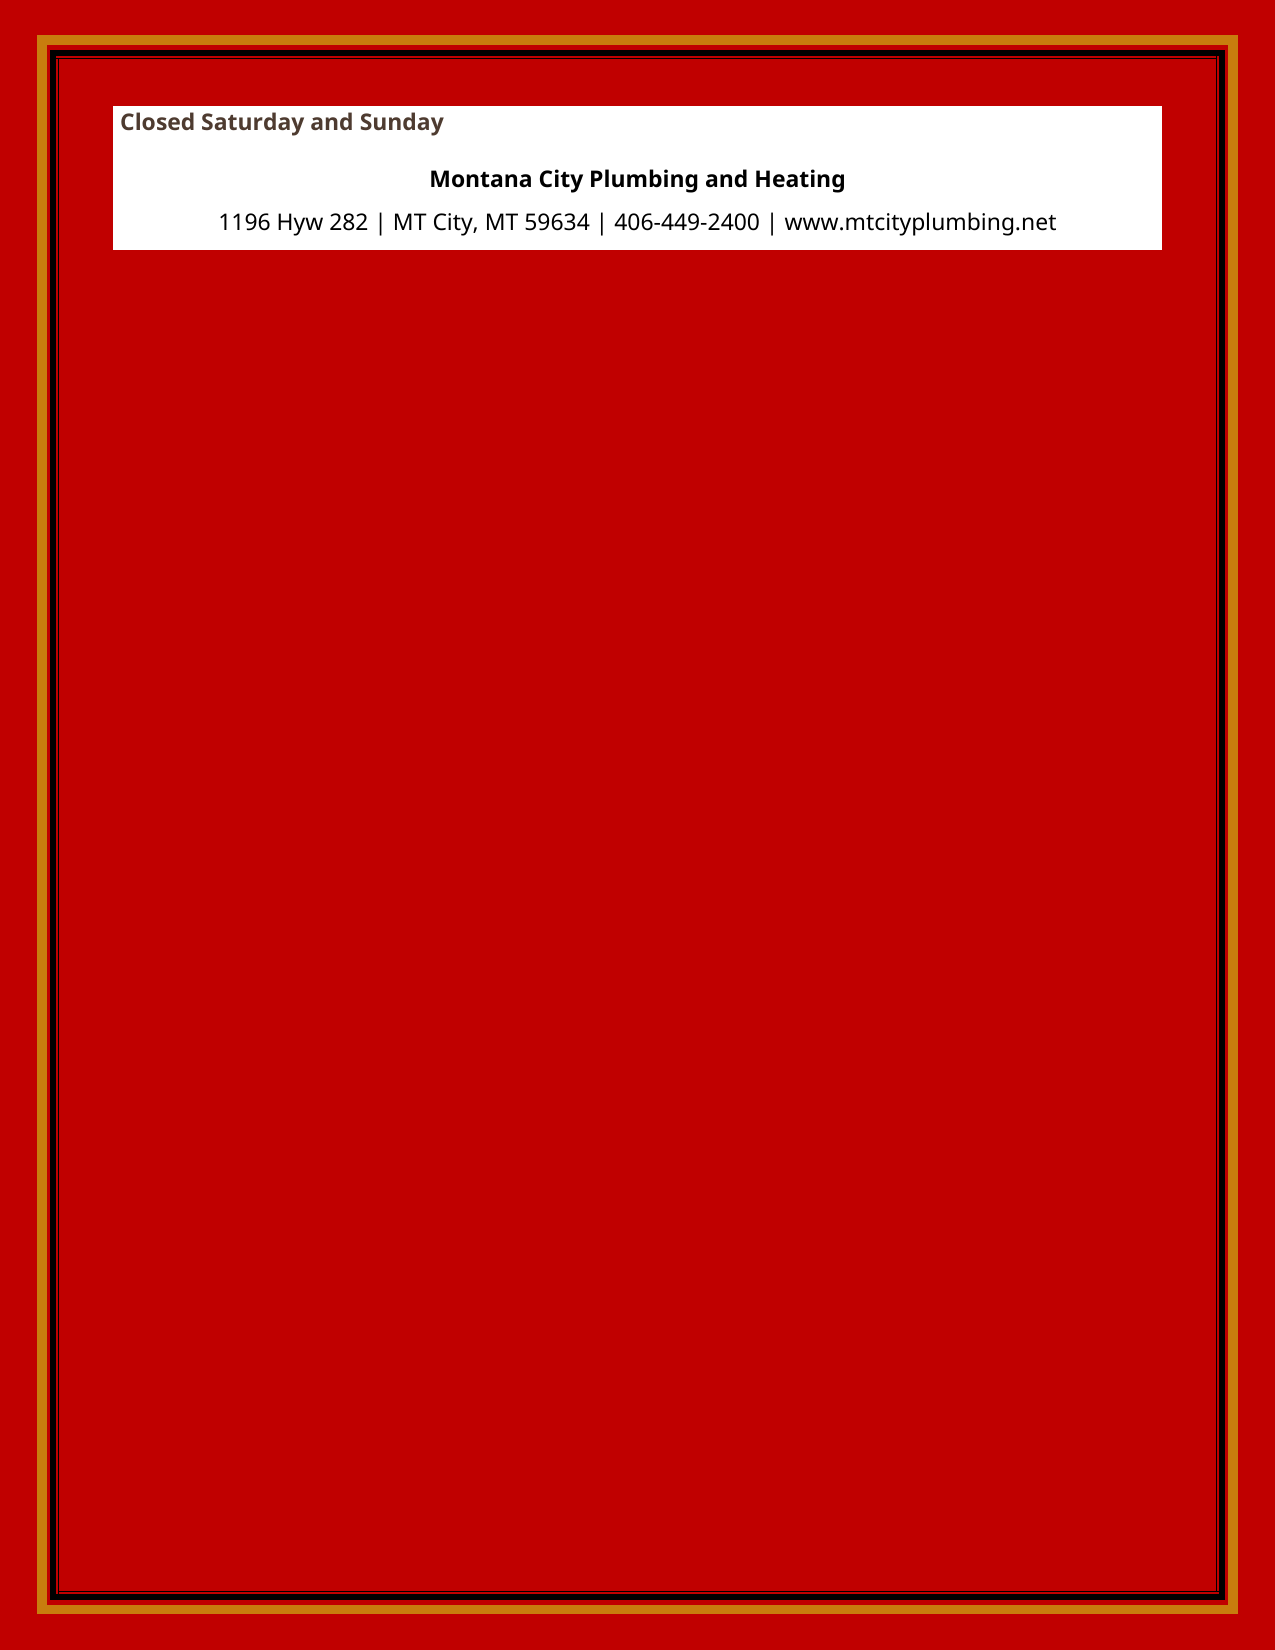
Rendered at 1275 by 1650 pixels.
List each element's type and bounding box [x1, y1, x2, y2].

table_header [113, 106, 1162, 250]
